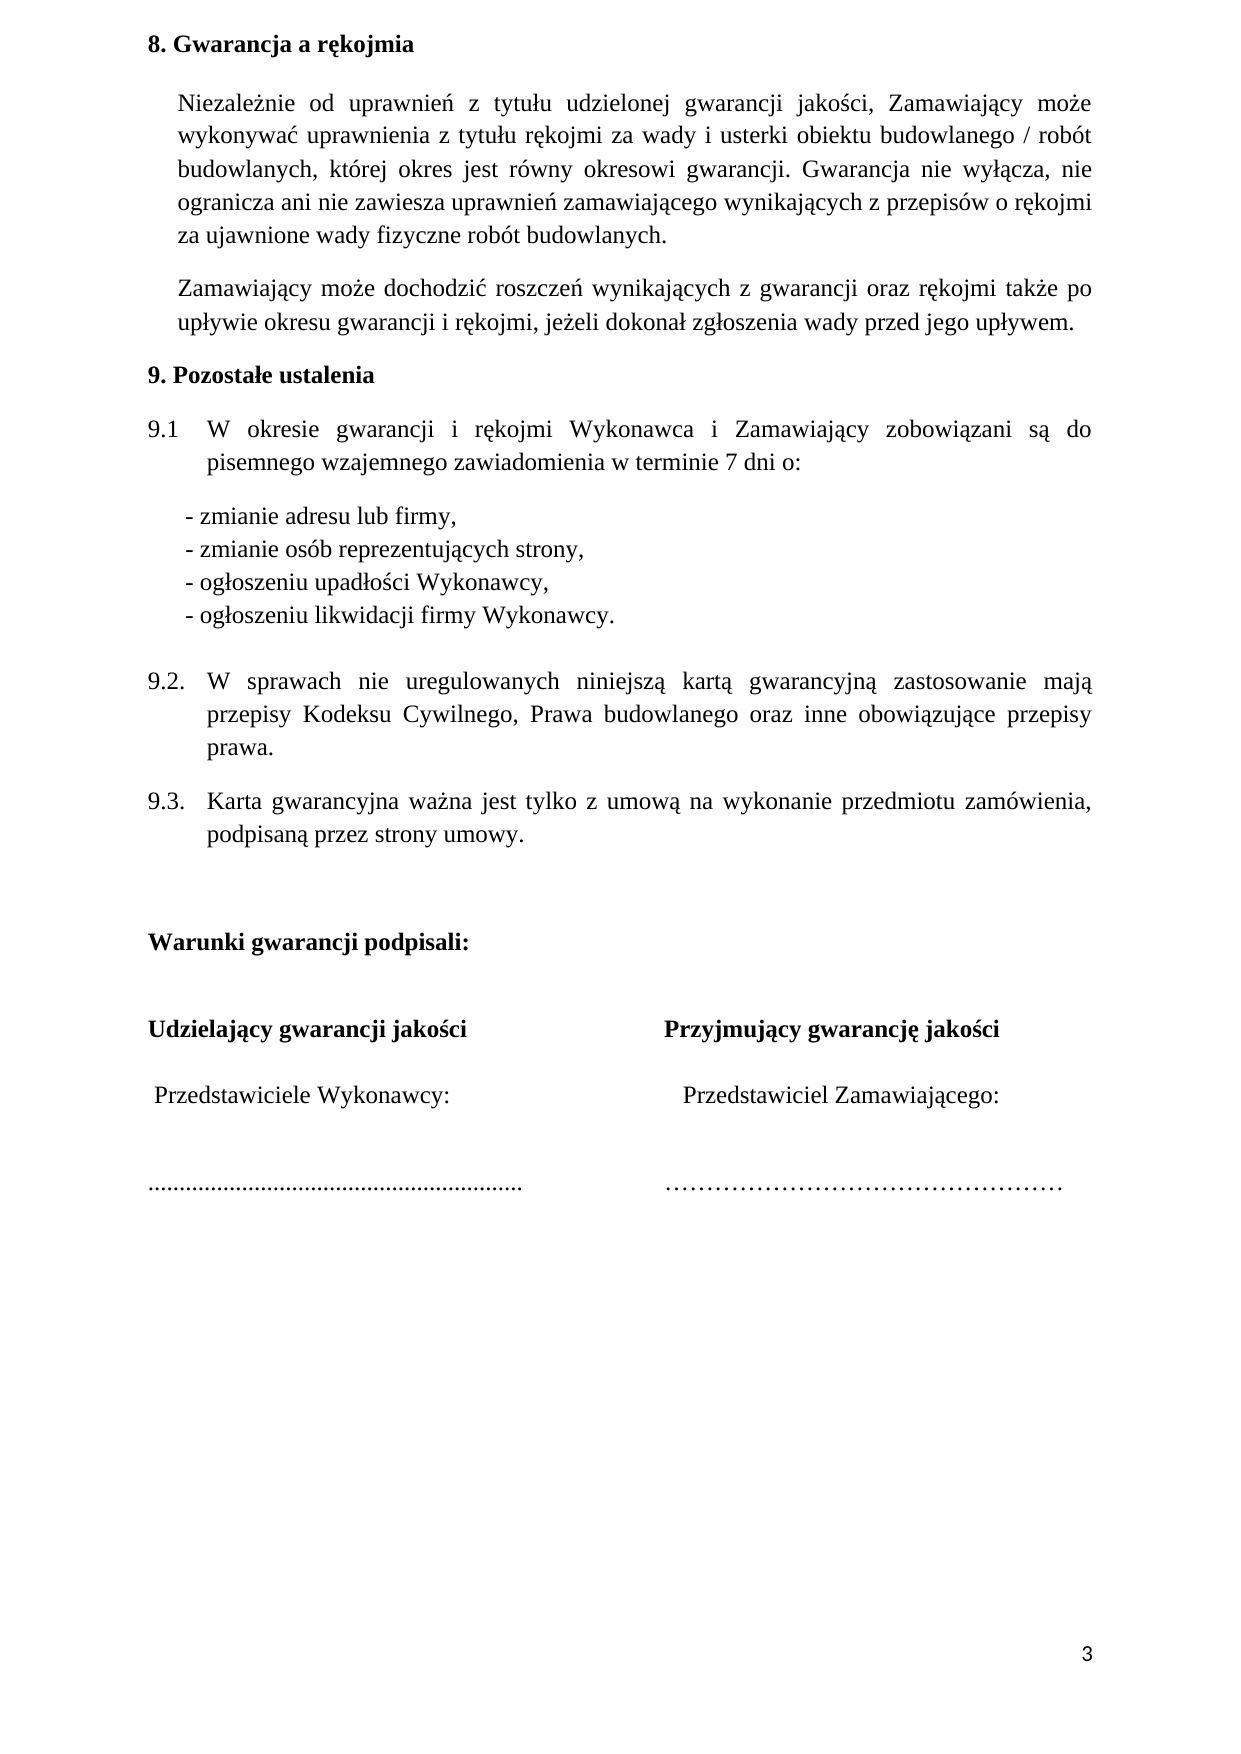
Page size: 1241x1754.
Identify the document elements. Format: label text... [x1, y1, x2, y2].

text 9.3. Karta gwarancyjna ważna jest tylko z umową na wykonanie przedmiotu zamówienia, podpisaną przez strony umowy. [148, 786, 1093, 848]
text 8. Gwarancja a rękojmia [148, 29, 1093, 58]
text 9.1 W okresie gwarancji i rękojmi Wykonawca i Zamawiający zobowiązani są do pisemnego wzajemnego zawiadomienia w terminie 7 dni o: [148, 414, 1093, 476]
text Warunki gwarancji podpisali: [148, 927, 1093, 956]
text 9.2. W sprawach nie uregulowanych niniejszą kartą gwarancyjną zastosowanie mają przepisy Kodeksu Cywilnego, Prawa budowlanego oraz inne obowiązujące przepisy prawa. [148, 666, 1093, 761]
text - zmianie osób reprezentujących strony, [148, 534, 1093, 563]
text Niezależnie od uprawnień z tytułu udzielonej gwarancji jakości, Zamawiający może wykonywać uprawnienia z tytułu rękojmi za wady i usterki obiektu budowlanego / robót budowlanych, której okres jest równy okresowi gwarancji. Gwarancja nie wyłącza, nie ogranicza ani nie zawiesza uprawnień zamawiającego wynikających z przepisów o rękojmi za ujawnione wady fizyczne robót budowlanych. [177, 88, 1093, 248]
text Przedstawiciele Wykonawcy: Przedstawiciel Zamawiającego: [148, 1080, 1093, 1108]
text Udzielający gwarancji jakości Przyjmujący gwarancję jakości [148, 1014, 1093, 1042]
text - zmianie adresu lub firmy, [185, 501, 1093, 530]
text - ogłoszeniu likwidacji firmy Wykonawcy. [148, 600, 1093, 629]
text ............................................................ ………………………………………… [148, 1167, 1093, 1195]
text 9. Pozostałe ustalenia [148, 360, 1093, 389]
text - ogłoszeniu upadłości Wykonawcy, [148, 567, 1093, 596]
text Zamawiający może dochodzić roszczeń wynikających z gwarancji oraz rękojmi także po upływie okresu gwarancji i rękojmi, jeżeli dokonał zgłoszenia wady przed jego upływem. [118, 273, 1093, 335]
